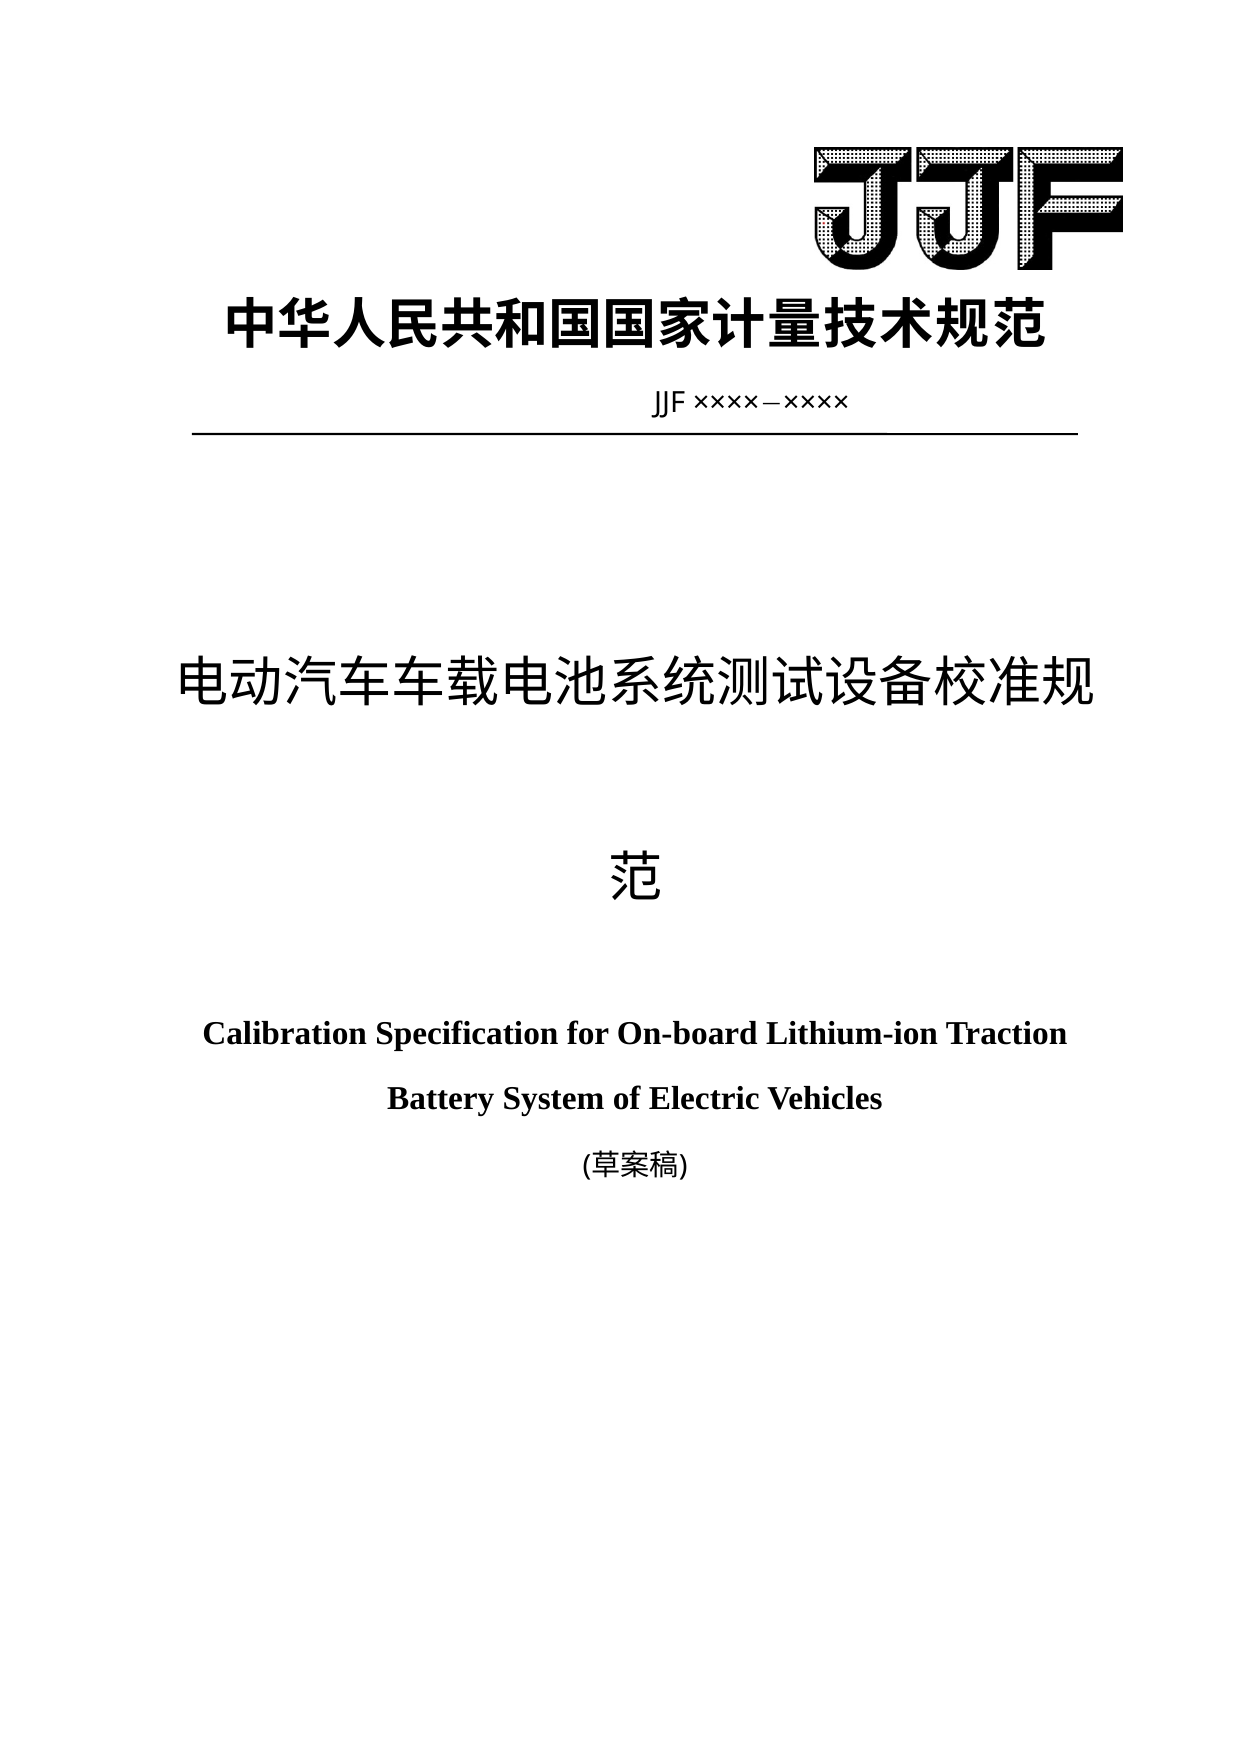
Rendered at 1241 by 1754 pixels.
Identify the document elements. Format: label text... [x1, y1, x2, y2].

text 电动汽车车载电池系统测试设备校准规范 [148, 629, 1122, 921]
text Calibration Specification for On-board Lithium-ion Traction Battery System of Electric Vehicles [148, 1000, 1122, 1130]
text 中华人民共和国国家计量技术规范 [148, 271, 1122, 369]
text JJF ×××××××× [148, 369, 1122, 434]
picture [814, 147, 1123, 270]
text (草案稿) [148, 1130, 1122, 1195]
